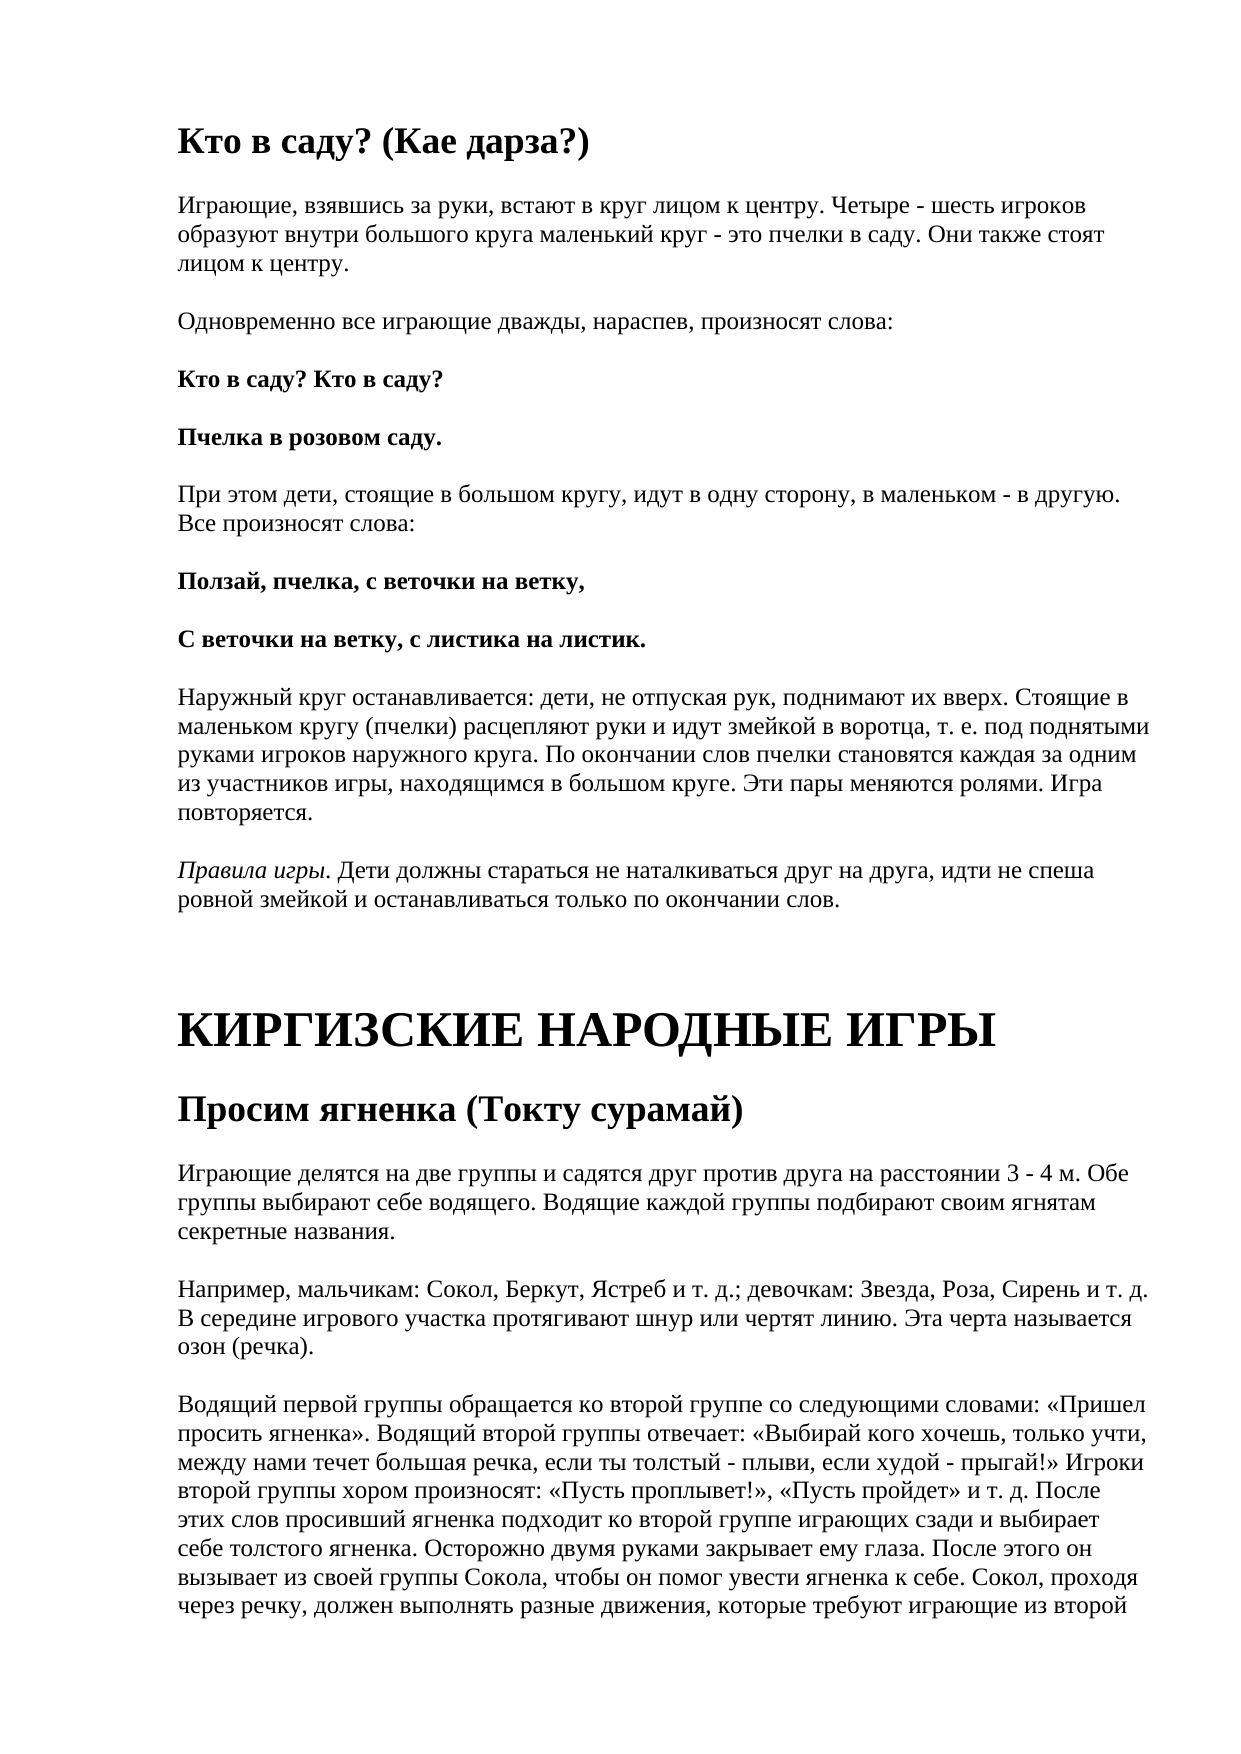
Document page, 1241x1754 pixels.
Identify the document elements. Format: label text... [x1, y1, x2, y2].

text Кто в саду? Кто в саду? [177, 364, 1152, 392]
text Наружный круг останавливается: дети, не отпуская рук, поднимают их вверх. Стоящие в маленьком кругу (пчелки) расцепляют руки и идут змейкой в воротца, т. е. под поднятыми руками игроков наружного круга. По окончании слов пчелки становятся каждая за одним из участников игры, находящимся в большом круге. Эти пары меняются ролями. Игра повторяется. [177, 682, 1152, 826]
text Одновременно все играющие дважды, нараспев, произносят слова: [177, 306, 1152, 334]
text Играющие делятся на две группы и садятся друг против друга на расстоянии 3 - 4 м. Обе группы выбирают себе водящего. Водящие каждой группы подбирают своим ягнятам секретные названия. [177, 1158, 1152, 1245]
text Играющие, взявшись за руки, встают в круг лицом к центру. Четыре - шесть игроков образуют внутри большого круга маленький круг - это пчелки в саду. Они также стоят лицом к центру. [177, 190, 1152, 277]
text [177, 1389, 1152, 1619]
text Например, мальчикам: Сокол, Беркут, Ястреб и т. д.; девочкам: Звезда, Роза, Сирень и т. д. В середине игрового участка протягивают шнур или чертят линию. Эта черта называется озон (речка). [177, 1274, 1152, 1360]
text При этом дети, стоящие в большом кругу, идут в одну сторону, в маленьком - в другую. Все произносят слова: [177, 479, 1152, 537]
text КИРГИЗСКИЕ НАРОДНЫЕ ИГРЫ [177, 999, 1152, 1057]
text Правила игры. Дети должны стараться не наталкиваться друг на друга, идти не спеша ровной змейкой и останавливаться только по окончании слов. [177, 855, 1152, 912]
text Кто в саду? (Кае дарза?) [177, 118, 1152, 161]
text Ползай, пчелка, с веточки на ветку, [177, 566, 1152, 595]
text Пчелка в розовом саду. [177, 422, 1152, 450]
text Просим ягненка (Токту сурамай) [177, 1086, 1152, 1129]
text С веточки на ветку, с листика на листик. [177, 624, 1152, 653]
